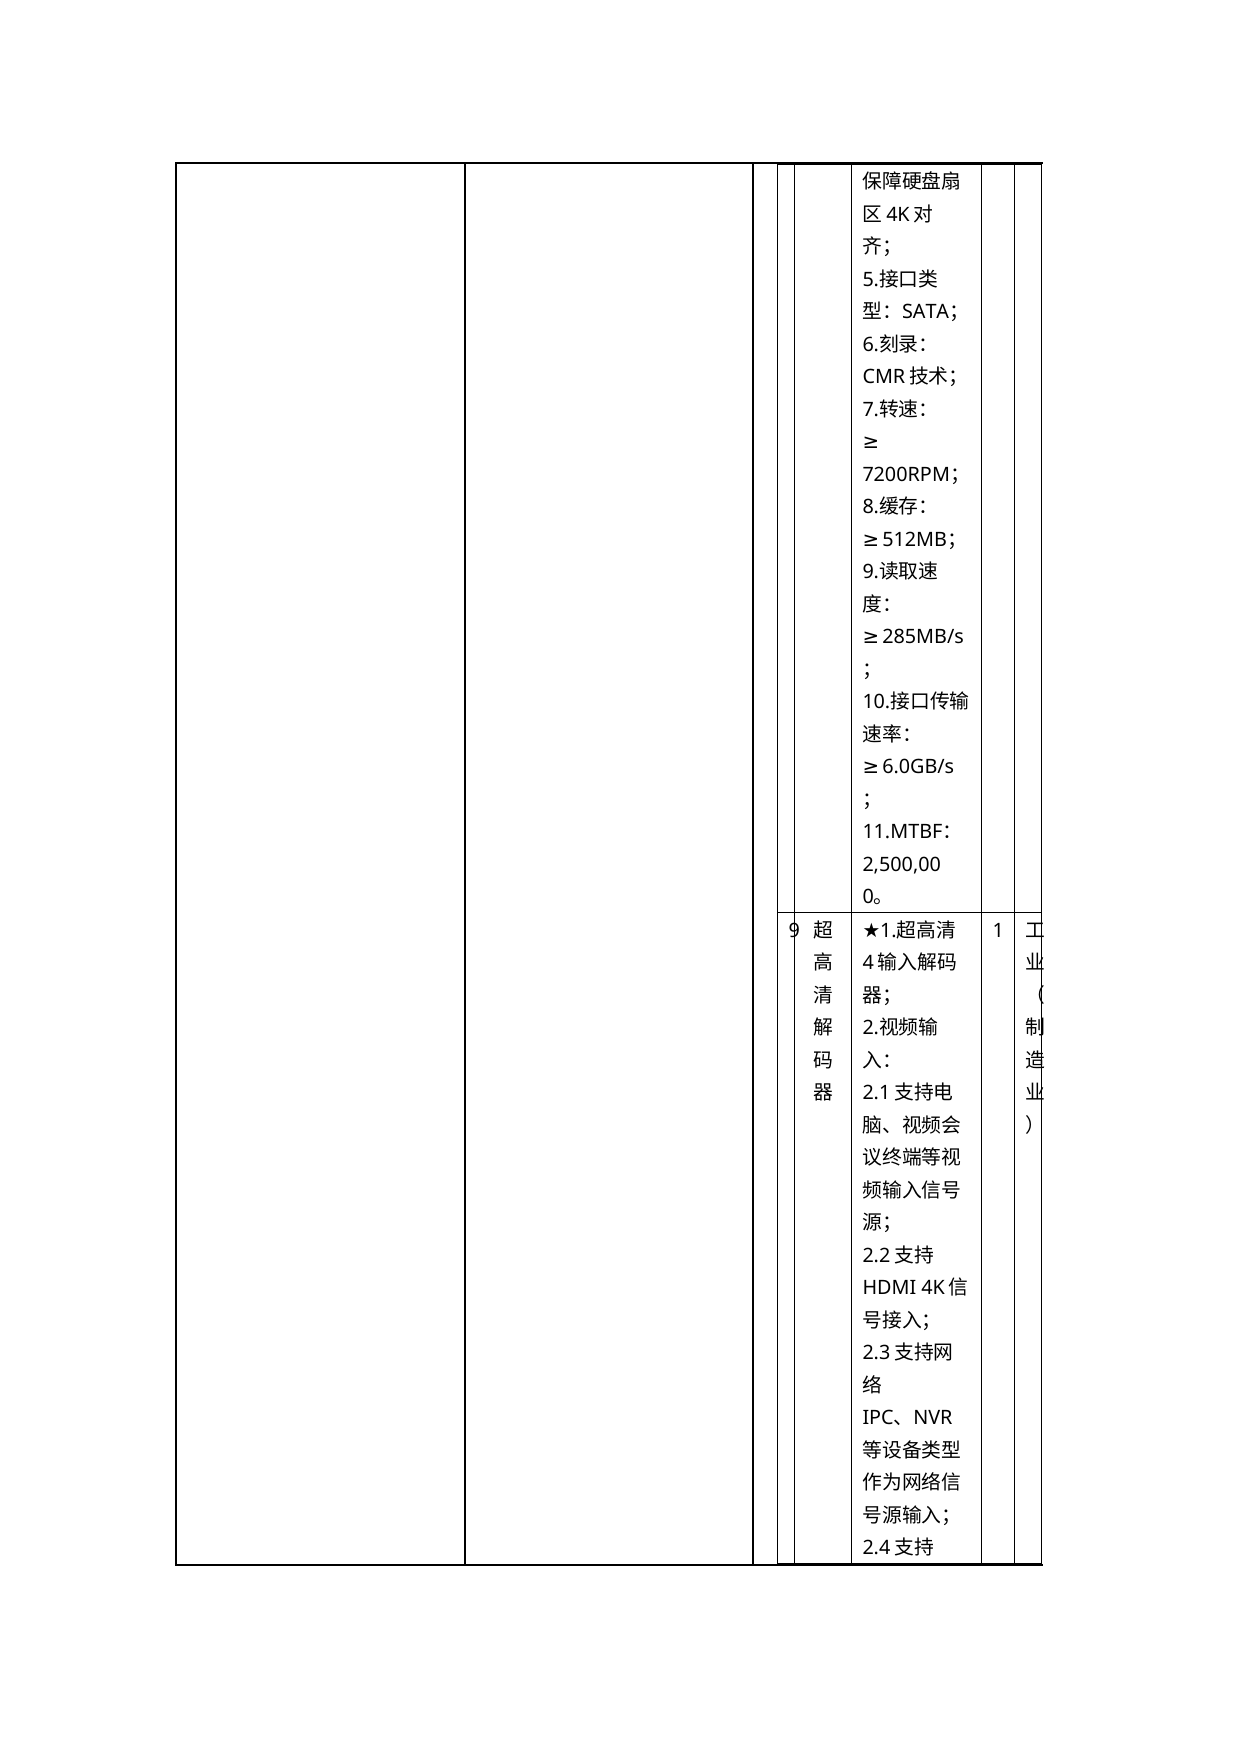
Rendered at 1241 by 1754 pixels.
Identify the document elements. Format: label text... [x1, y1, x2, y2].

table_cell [778, 913, 794, 1563]
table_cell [795, 165, 851, 912]
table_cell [778, 165, 794, 912]
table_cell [982, 913, 1014, 1563]
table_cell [852, 913, 981, 1563]
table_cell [982, 165, 1014, 912]
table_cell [795, 913, 851, 1563]
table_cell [1015, 165, 1041, 912]
table_cell 1 [177, 164, 464, 1564]
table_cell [1015, 913, 1041, 1563]
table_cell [754, 164, 777, 1564]
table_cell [852, 165, 981, 912]
table_cell [466, 164, 752, 1564]
